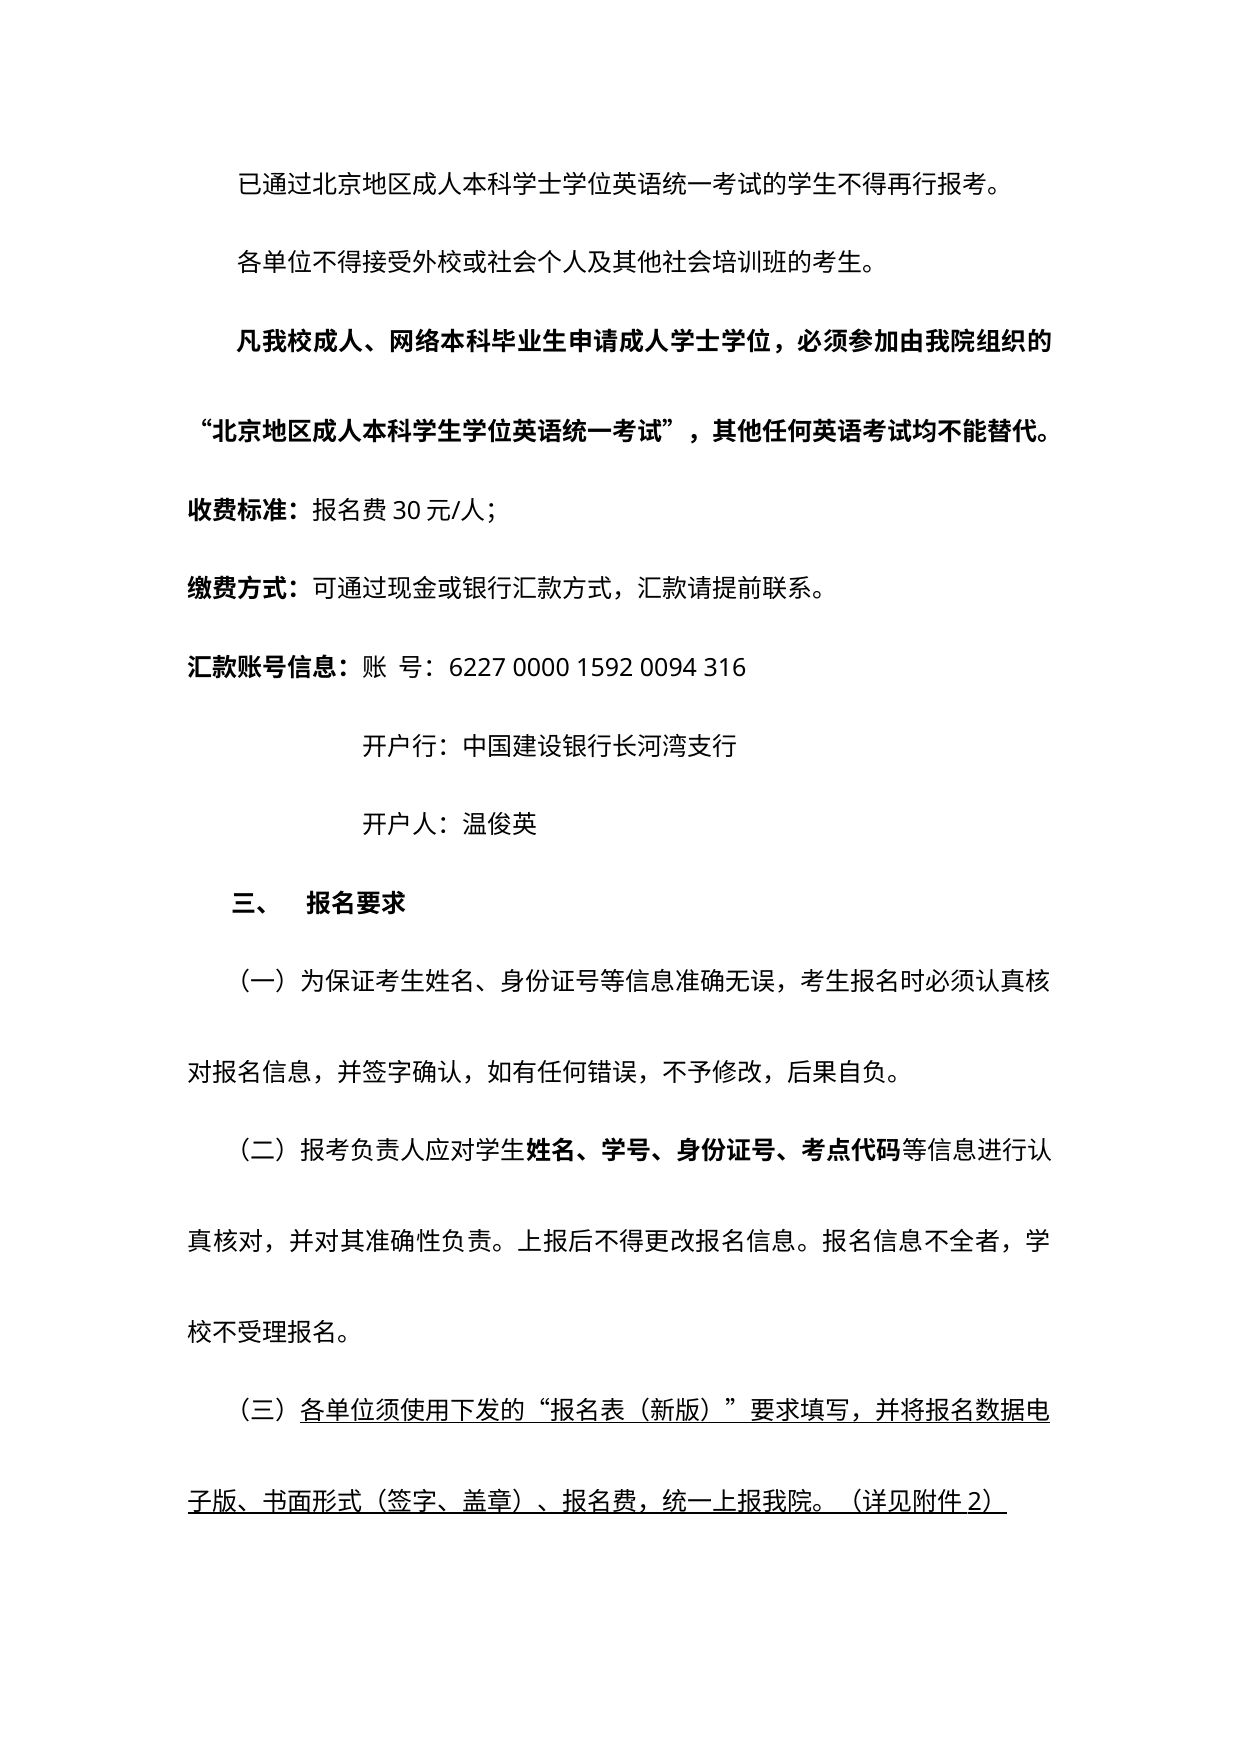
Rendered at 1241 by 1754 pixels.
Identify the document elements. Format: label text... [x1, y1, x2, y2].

text 开户人：温俊英 [187, 792, 1053, 853]
text （三）各单位须使用下发的“报名表（新版）”要求填写，并将报名数据电子版、书面形式（签字、盖章）、报名费，统一上报我院。（详见附件2） [187, 1378, 1053, 1529]
text 缴费方式：可通过现金或银行汇款方式，汇款请提前联系。 [187, 557, 1053, 617]
text 开户行：中国建设银行长河湾支行 [187, 714, 1053, 774]
text 汇款账号信息：账 号：6227 0000 1592 0094 316 [187, 635, 1053, 696]
text 凡我校成人、网络本科毕业生申请成人学士学位，必须参加由我院组织的“北京地区成人本科学生学位英语统一考试”，其他任何英语考试均不能替代。 [187, 309, 1053, 460]
text 收费标准：报名费30元/人； [187, 478, 1053, 539]
text 各单位不得接受外校或社会个人及其他社会培训班的考生。 [187, 231, 1053, 291]
text 已通过北京地区成人本科学士学位英语统一考试的学生不得再行报考。 [187, 152, 1053, 212]
text （一）为保证考生姓名、身份证号等信息准确无误，考生报名时必须认真核对报名信息，并签字确认，如有任何错误，不予修改，后果自负。 [187, 949, 1053, 1101]
text （二）报考负责人应对学生姓名、学号、身份证号、考点代码等信息进行认真核对，并对其准确性负责。上报后不得更改报名信息。报名信息不全者，学校不受理报名。 [187, 1119, 1053, 1360]
list 报名要求 [231, 871, 1053, 931]
